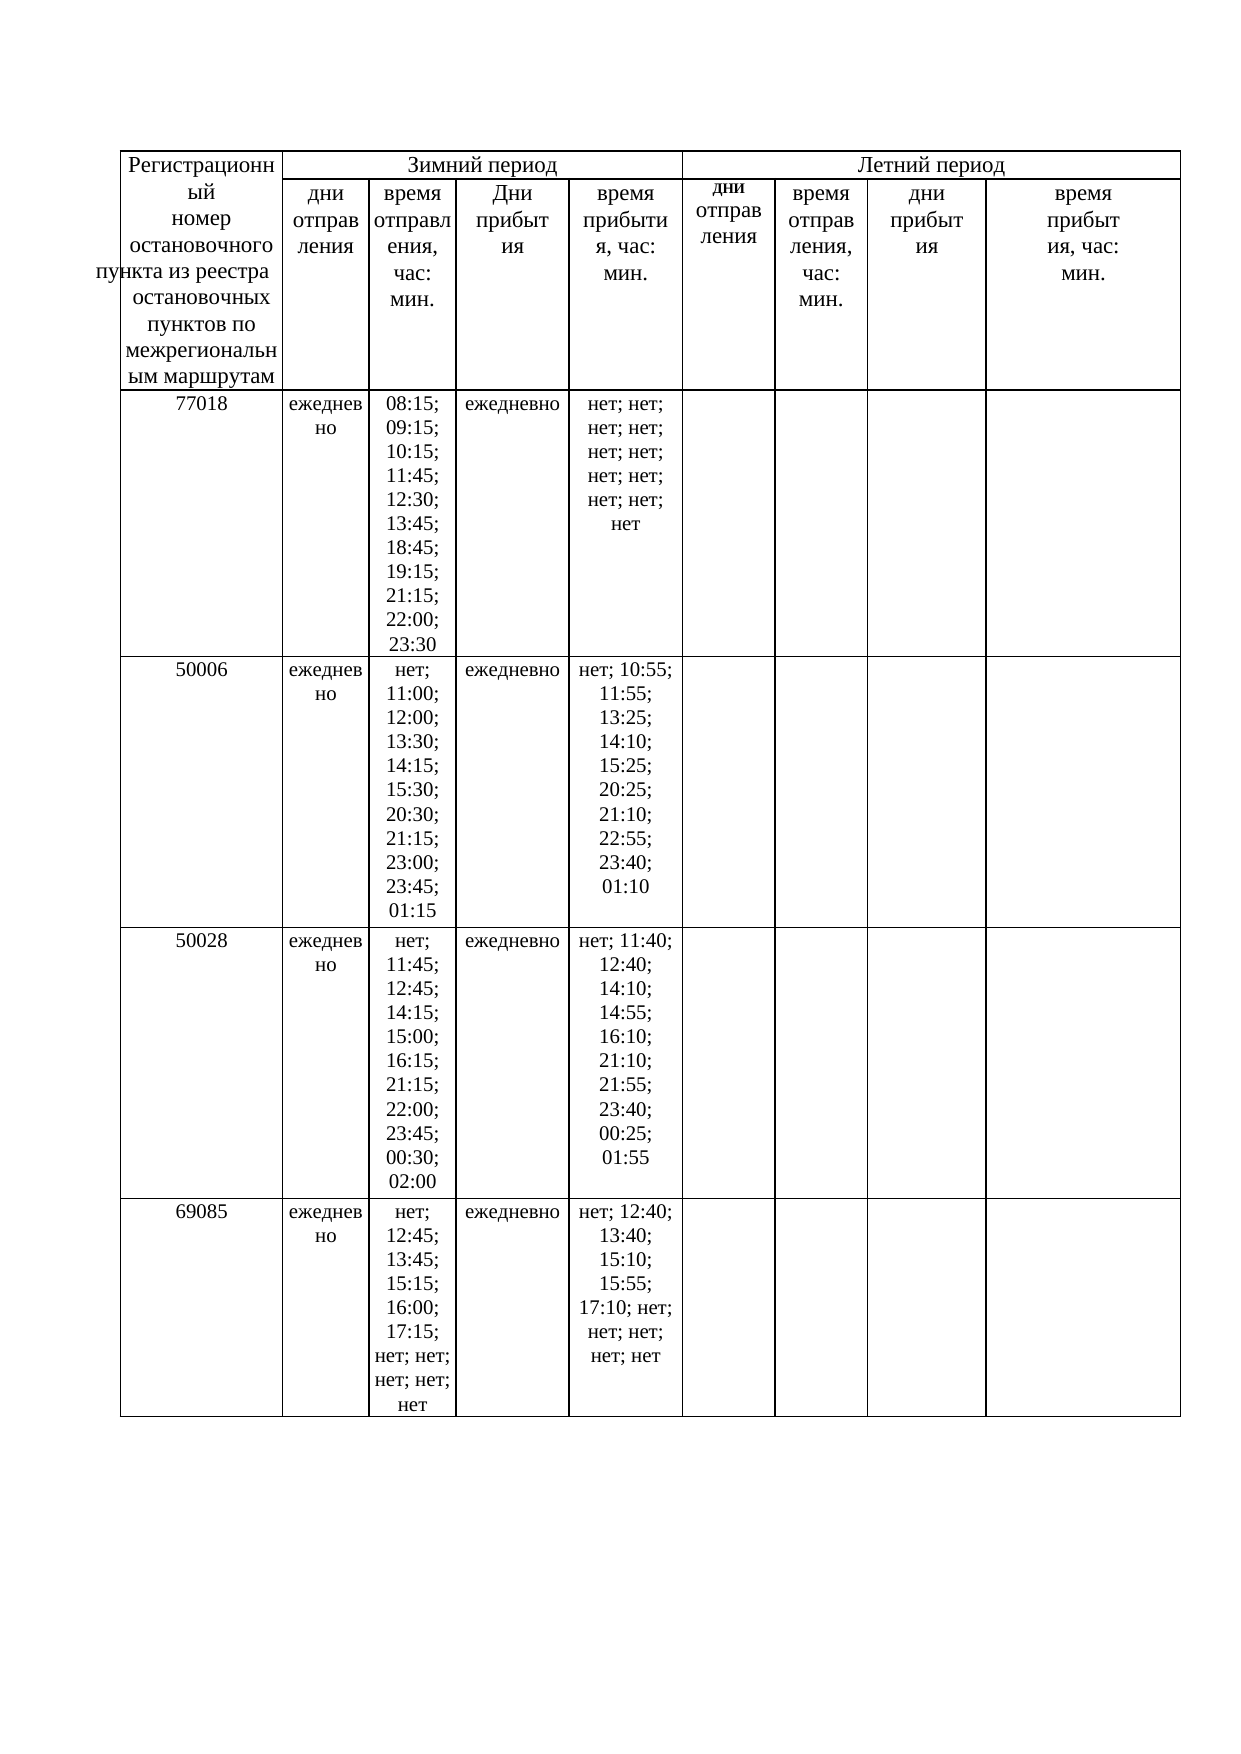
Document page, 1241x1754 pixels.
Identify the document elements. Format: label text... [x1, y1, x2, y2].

table_cell [683, 657, 774, 926]
table_cell нет; 11:00; 12:00; 13:30; 14:15; 15:30; 20:30; 21:15; 23:00; 23:45; 01:15 [370, 657, 455, 926]
table_cell нет; 10:55; 11:55; 13:25; 14:10; 15:25; 20:25; 21:10; 22:55; 23:40; 01:10 [570, 657, 682, 926]
table_cell [868, 1199, 985, 1416]
table_cell [776, 657, 867, 926]
table_cell 69085 [121, 1199, 282, 1416]
table_cell 50006 [121, 657, 282, 926]
table_cell [987, 391, 1180, 656]
table_cell [868, 657, 985, 926]
table_cell дни прибыт ия [868, 180, 985, 389]
table_cell [987, 657, 1180, 926]
table_header Зимний период [283, 152, 682, 178]
table_cell ДНИ отправ ления [683, 180, 774, 389]
table_cell [683, 928, 774, 1197]
table_cell время отправ ления, час: мин. [776, 180, 867, 389]
table_cell [683, 1199, 774, 1416]
table_cell 50028 [121, 928, 282, 1197]
table_cell ежедневно [457, 391, 568, 656]
table_cell нет; 11:40; 12:40; 14:10; 14:55; 16:10; 21:10; 21:55; 23:40; 00:25; 01:55 [570, 928, 682, 1197]
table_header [121, 152, 282, 389]
table_cell [868, 391, 985, 656]
table_cell ежедневно [457, 657, 568, 926]
table_cell ежедневно [283, 391, 368, 656]
table_cell [868, 928, 985, 1197]
table_cell время отправл ения, час: мин. [370, 180, 455, 389]
table_cell время прибыти я, час: мин. [570, 180, 682, 389]
table_cell [987, 928, 1180, 1197]
table_cell Дни прибыт ия [457, 180, 568, 389]
table_cell [776, 928, 867, 1197]
table_cell ежедневно [283, 1199, 368, 1416]
table_cell 77018 [121, 391, 282, 656]
table_cell ежедневно [457, 1199, 568, 1416]
table_cell ежедневно [457, 928, 568, 1197]
table_cell 08:15; 09:15; 10:15; 11:45; 12:30; 13:45; 18:45; 19:15; 21:15; 22:00; 23:30 [370, 391, 455, 656]
table_cell нет; 11:45; 12:45; 14:15; 15:00; 16:15; 21:15; 22:00; 23:45; 00:30; 02:00 [370, 928, 455, 1197]
table_cell время прибыт ия, час: мин. [987, 180, 1180, 389]
table_cell ежедневно [283, 928, 368, 1197]
table_header Летний период [683, 152, 1180, 178]
table_cell дни отправ ления [283, 180, 368, 389]
table_cell [987, 1199, 1180, 1416]
table_cell [776, 1199, 867, 1416]
table_cell нет; 12:45; 13:45; 15:15; 16:00; 17:15; нет; нет; нет; нет; нет [370, 1199, 455, 1416]
table_cell нет; нет; нет; нет; нет; нет; нет; нет; нет; нет; нет [570, 391, 682, 656]
table_cell нет; 12:40; 13:40; 15:10; 15:55; 17:10; нет; нет; нет; нет; нет [570, 1199, 682, 1416]
table_cell [683, 391, 774, 656]
table_cell [776, 391, 867, 656]
table_cell ежедневно [283, 657, 368, 926]
